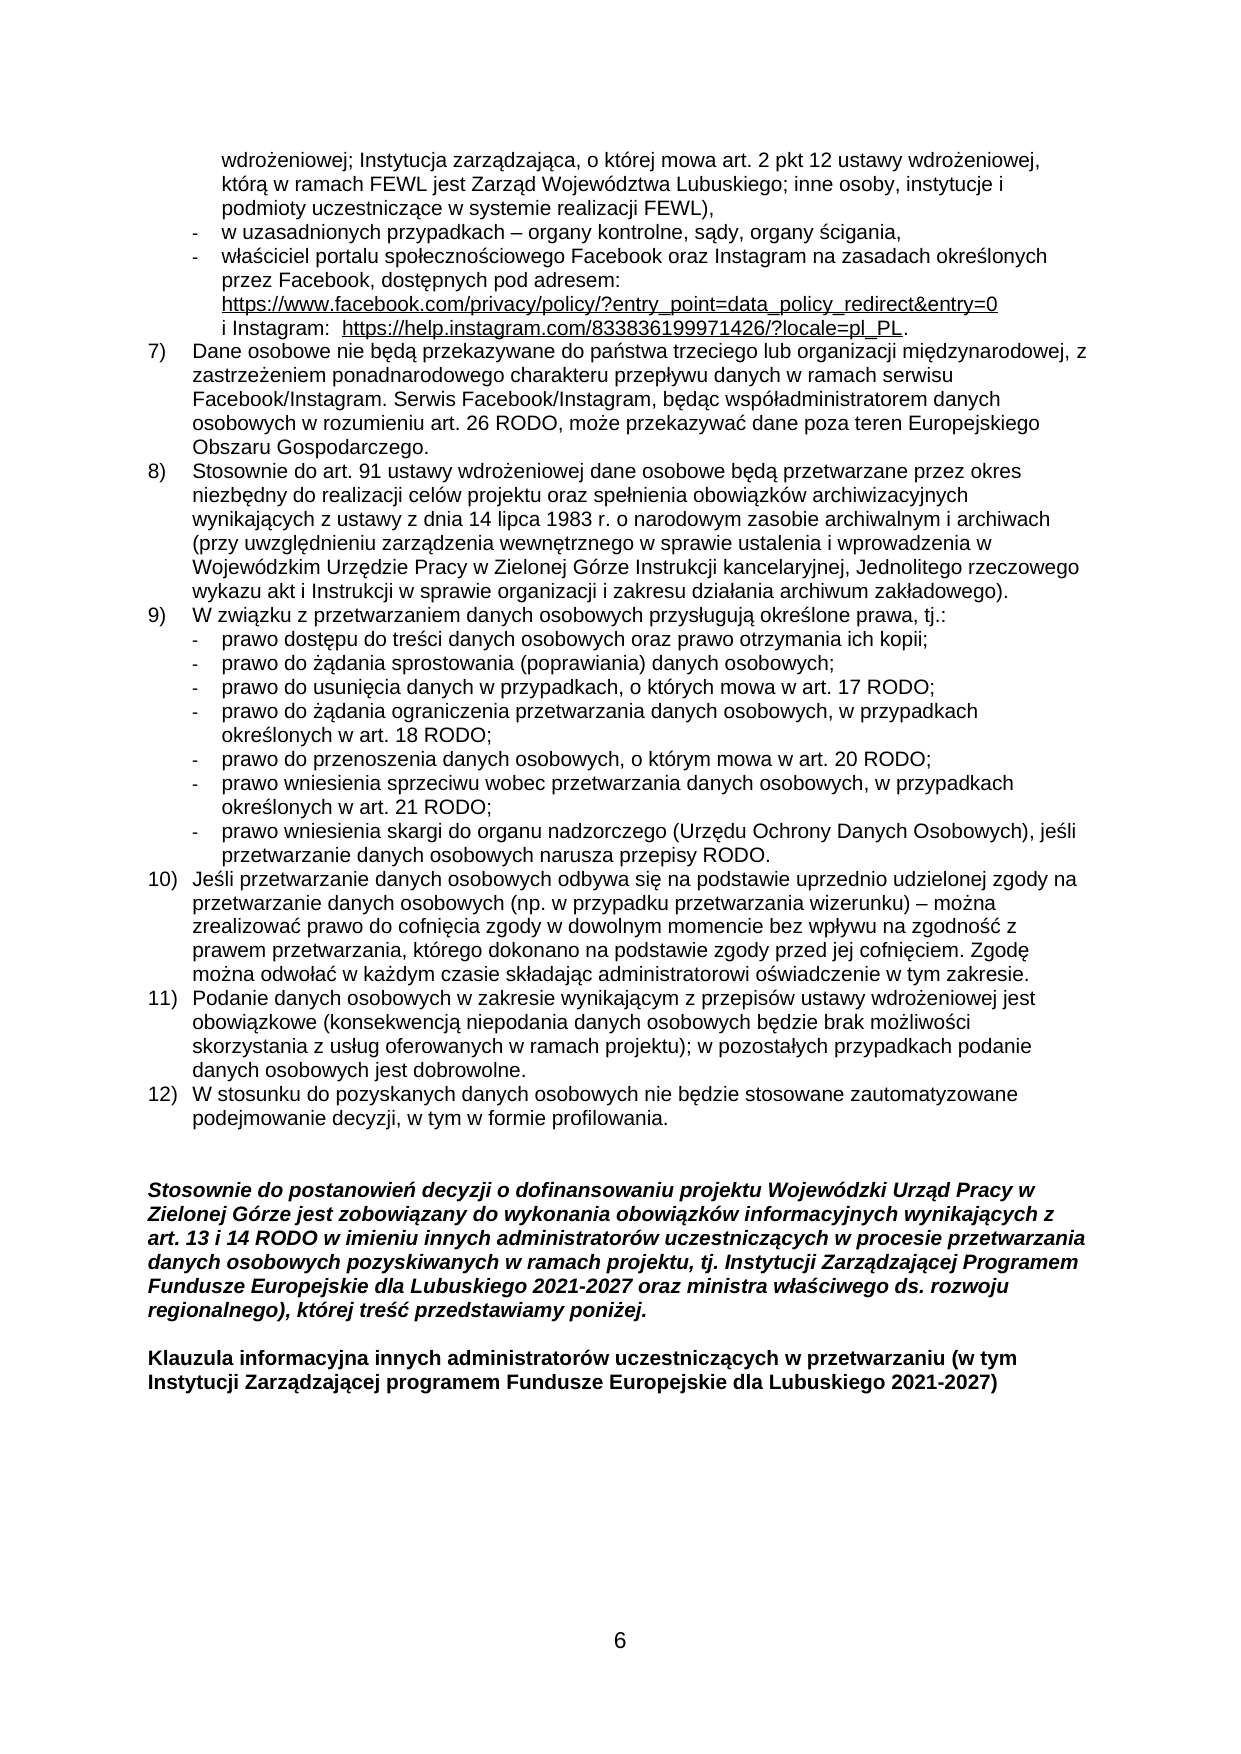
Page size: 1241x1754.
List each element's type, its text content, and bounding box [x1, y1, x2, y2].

text Stosownie do postanowień decyzji o dofinansowaniu projektu Wojewódzki Urząd Pracy w Zielonej Górze jest zobowiązany do wykonania obowiązków informacyjnych wynikających z art. 13 i 14 RODO w imieniu innych administratorów uczestniczących w procesie przetwarzania danych osobowych pozyskiwanych w ramach projektu, tj. Instytucji Zarządzającej Programem Fundusze Europejskie dla Lubuskiego 2021-2027 oraz ministra właściwego ds. rozwoju regionalnego), której treść przedstawiamy poniżej. [148, 1178, 1093, 1322]
text Klauzula informacyjna innych administratorów uczestniczących w przetwarzaniu (w tym Instytucji Zarządzającej programem Fundusze Europejskie dla Lubuskiego 2021-2027) [148, 1346, 1093, 1393]
list Stosownie do art. 91 ustawy wdrożeniowej dane osobowe będą przetwarzane przez okres niezbędny do realizacji celów projektu oraz spełnienia obowiązków archiwizacyjnych wynikających z ustawy z dnia 14 lipca 1983 r. o narodowym zasobie archiwalnym i archiwach (przy uwzględnieniu zarządzenia wewnętrznego w sprawie ustalenia i wprowadzenia w Wojewódzkim Urzędzie Pracy w Zielonej Górze Instrukcji kancelaryjnej, Jednolitego rzeczowego wykazu akt i Instrukcji w sprawie organizacji i zakresu działania archiwum zakładowego). [148, 459, 1093, 603]
list właściciel portalu społecznościowego Facebook oraz Instagram na zasadach określonych przez Facebook, dostępnych pod adresem: [192, 243, 1093, 291]
list Dane osobowe nie będą przekazywane do państwa trzeciego lub organizacji międzynarodowej, z zastrzeżeniem ponadnarodowego charakteru przepływu danych w ramach serwisu Facebook/Instagram. Serwis Facebook/Instagram, będąc współadministratorem danych osobowych w rozumieniu art. 26 RODO, może przekazywać dane poza teren Europejskiego Obszaru Gospodarczego. [148, 339, 1093, 459]
list W związku z przetwarzaniem danych osobowych przysługują określone prawa, tj.: [148, 603, 1093, 627]
list Jeśli przetwarzanie danych osobowych odbywa się na podstawie uprzednio udzielonej zgody na przetwarzanie danych osobowych (np. w przypadku przetwarzania wizerunku) – można zrealizować prawo do cofnięcia zgody w dowolnym momencie bez wpływu na zgodność z prawem przetwarzania, którego dokonano na podstawie zgody przed jej cofnięciem. Zgodę można odwołać w każdym czasie składając administratorowi oświadczenie w tym zakresie. [148, 866, 1093, 986]
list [192, 148, 1093, 219]
list prawo do żądania sprostowania (poprawiania) danych osobowych; [192, 651, 1093, 675]
list prawo do przenoszenia danych osobowych, o którym mowa w art. 20 RODO; [192, 747, 1093, 771]
list prawo do usunięcia danych w przypadkach, o których mowa w art. 17 RODO; [192, 675, 1093, 699]
list prawo wniesienia skargi do organu nadzorczego (Urzędu Ochrony Danych Osobowych), jeśli przetwarzanie danych osobowych narusza przepisy RODO. [192, 818, 1093, 866]
list w uzasadnionych przypadkach – organy kontrolne, sądy, organy ścigania, [192, 219, 1093, 243]
list prawo wniesienia sprzeciwu wobec przetwarzania danych osobowych, w przypadkach określonych w art. 21 RODO; [192, 771, 1093, 818]
list prawo dostępu do treści danych osobowych oraz prawo otrzymania ich kopii; [192, 627, 1093, 651]
list W stosunku do pozyskanych danych osobowych nie będzie stosowane zautomatyzowane podejmowanie decyzji, w tym w formie profilowania. [148, 1082, 1093, 1130]
list prawo do żądania ograniczenia przetwarzania danych osobowych, w przypadkach określonych w art. 18 RODO; [192, 699, 1093, 747]
list https://www.facebook.com/privacy/policy/?entry_point=data_policy_redirect&entry=0 [221, 291, 1093, 315]
list Podanie danych osobowych w zakresie wynikającym z przepisów ustawy wdrożeniowej jest obowiązkowe (konsekwencją niepodania danych osobowych będzie brak możliwości skorzystania z usług oferowanych w ramach projektu); w pozostałych przypadkach podanie danych osobowych jest dobrowolne. [148, 986, 1093, 1082]
list i Instagram: https://help.instagram.com/833836199971426/?locale=pl_PL. [221, 315, 1093, 339]
